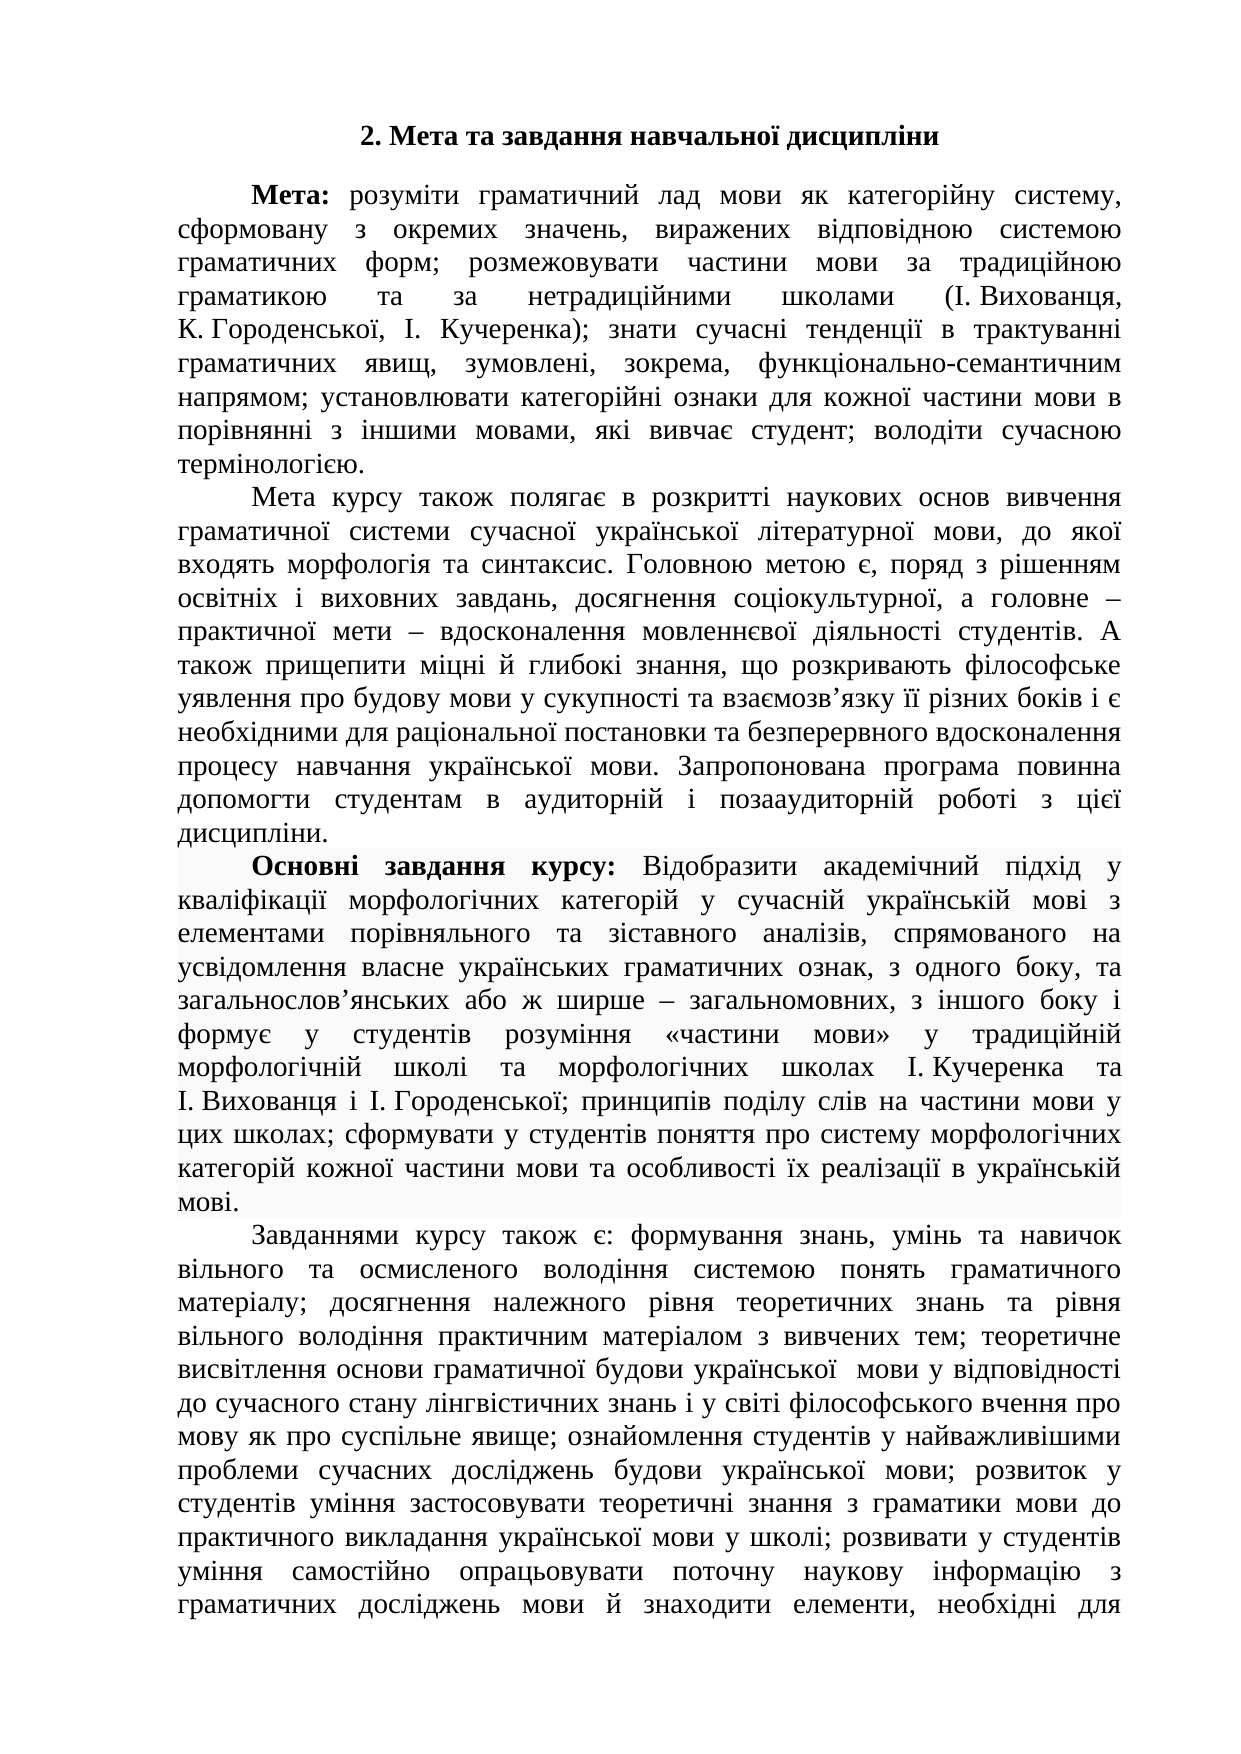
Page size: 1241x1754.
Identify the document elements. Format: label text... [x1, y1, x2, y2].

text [177, 1217, 1122, 1620]
text Основні завдання курсу: Відобразити академічний підхід у кваліфікації морфологічних категорій у сучасній українській мові з елементами порівняльного та зіставного аналізів, спрямованого на усвідомлення власне українських граматичних ознак, з одного боку, та загальнослов’янських або ж ширше – загальномовних, з іншого боку і формує у студентів розуміння «частини мови» у традиційній морфологічній школі та морфологічних школах І. Кучеренка та І. Вихованця і І. Городенської; принципів поділу слів на частини мови у цих школах; сформувати у студентів поняття про систему морфологічних категорій кожної частини мови та особливості їх реалізації в українській мові. [177, 848, 1122, 1217]
subtitle Мета курсу також полягає в розкритті наукових основ вивчення граматичної системи сучасної української літературної мови, до якої входять морфологія та синтаксис. Головною метою є, поряд з рішенням освітніх і виховних завдань, досягнення соціокультурної, а головне – практичної мети – вдосконалення мовленнєвої діяльності студентів. А також прищепити міцні й глибокі знання, що розкривають філософське уявлення про будову мови у сукупності та взаємозв’язку її різних боків і є необхідними для раціональної постановки та безперервного вдосконалення процесу навчання української мови. Запропонована програма повинна допомогти студентам в аудиторній і позааудиторній роботі з цієї дисципліни. [177, 479, 1122, 848]
text 2. Мета та завдання навчальної дисципліни [177, 118, 1122, 152]
subtitle Мета: розуміти граматичний лад мови як категорійну систему, сформовану з окремих значень, виражених відповідною системою граматичних форм; розмежовувати частини мови за традиційною граматикою та за нетрадиційними школами (І. Вихованця, К. Городенської, І. Кучеренка); знати сучасні тенденції в трактуванні граматичних явищ, зумовлені, зокрема, функціонально-семантичним напрямом; установлювати категорійні ознаки для кожної частини мови в порівнянні з іншими мовами, які вивчає студент; володіти сучасною термінологією. [177, 177, 1122, 479]
